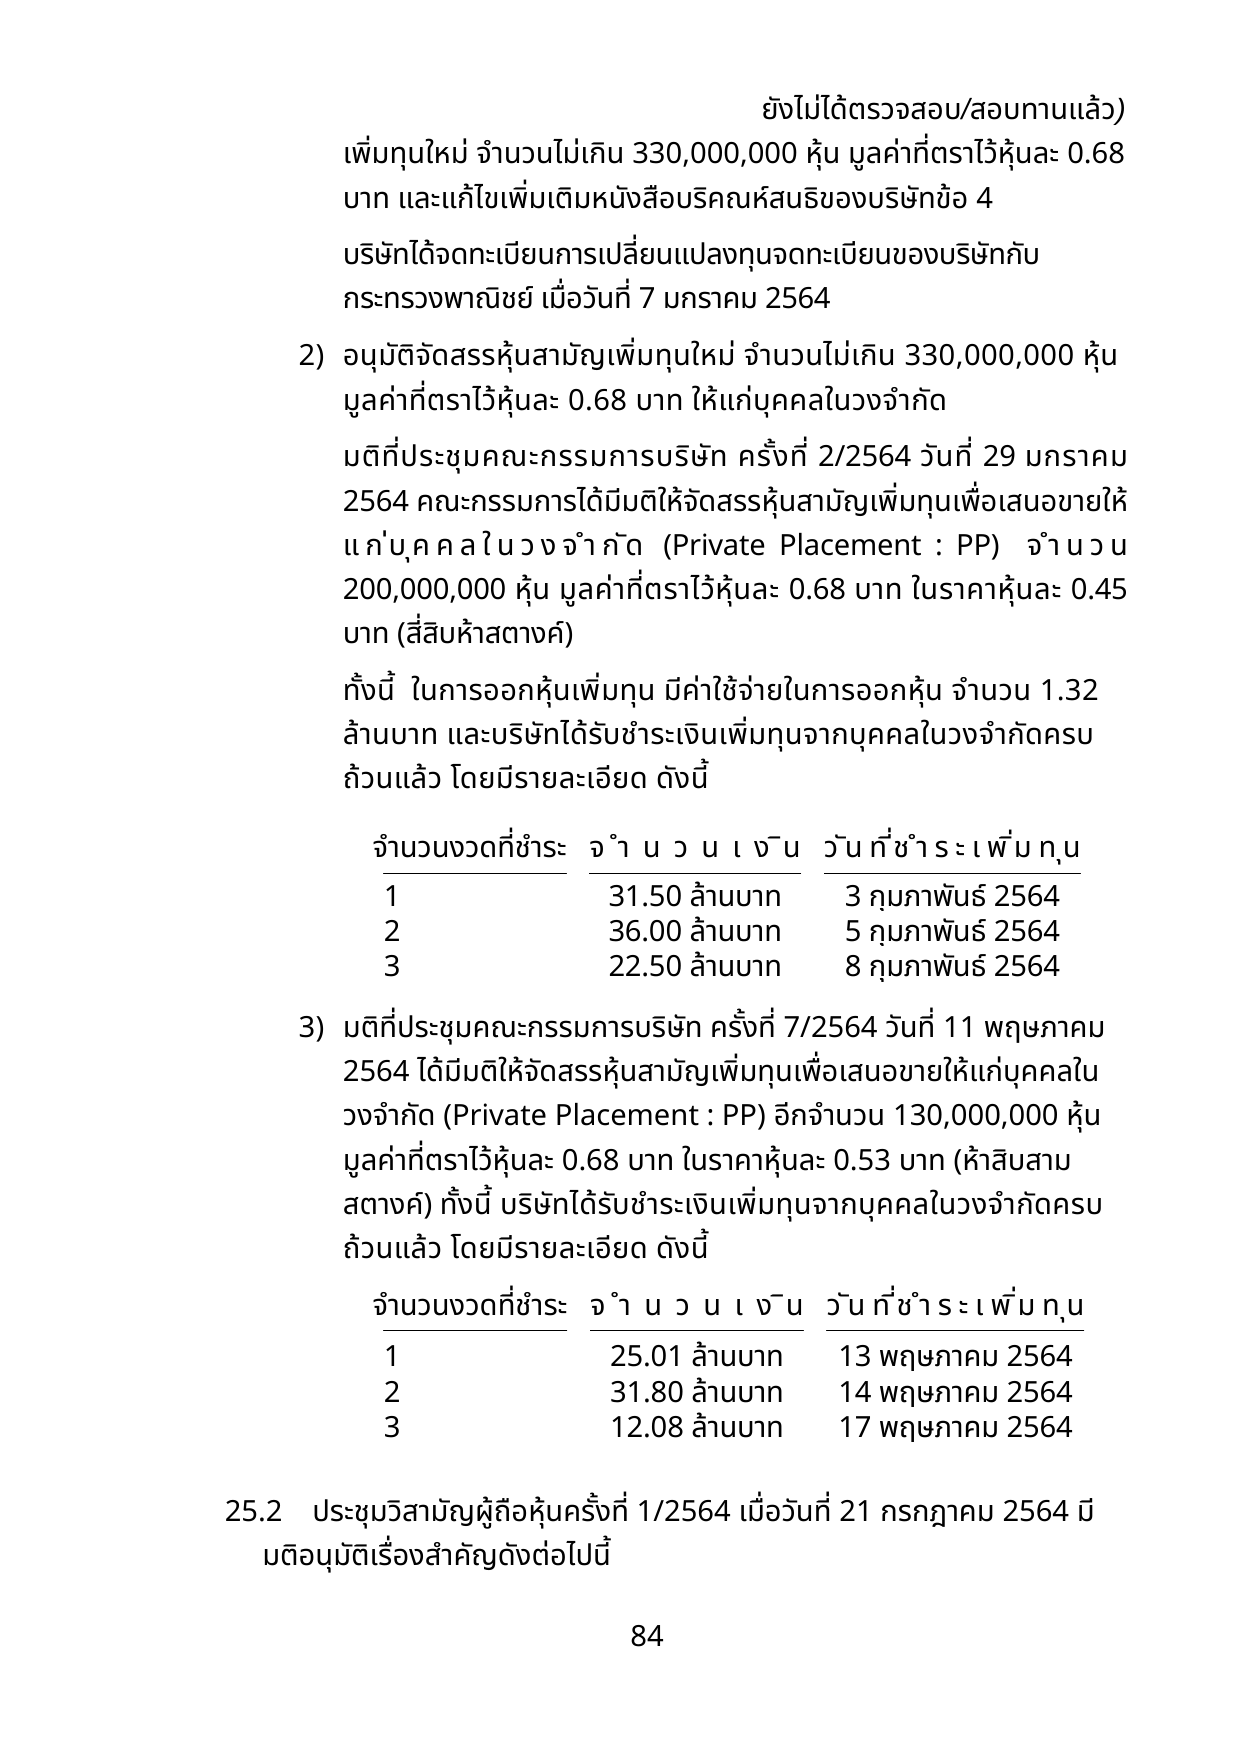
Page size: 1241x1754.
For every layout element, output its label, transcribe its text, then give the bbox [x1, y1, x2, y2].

list มติที่ประชุมคณะกรรมการบริษัท ครั้งที่ 7/2564 วันที่ 11 พฤษภาคม 2564 ได้มีมติให้จัดสรรหุ้นสามัญเพิ่มทุนเพื่อเสนอขายให้แก่บุคคลในวงจำกัด (Private Placement : PP) อีกจำนวน 130,000,000 หุ้น มูลค่าที่ตราไว้หุ้นละ 0.68 บาท ในราคาหุ้นละ 0.53 บาท (ห้าสิบสามสตางค์) ทั้งนี้ บริษัทได้รับชำระเงินเพิ่มทุนจากบุคคลในวงจำกัดครบถ้วนแล้ว โดยมีรายละเอียด ดังนี้ [298, 1006, 1128, 1272]
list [298, 133, 1128, 221]
list ประชุมวิสามัญผู้ถือหุ้นครั้งที่ 1/2564 เมื่อวันที่ 21 กรกฎาคม 2564 มีมติอนุมัติเรื่องสำคัญดังต่อไปนี้ [224, 1490, 1128, 1578]
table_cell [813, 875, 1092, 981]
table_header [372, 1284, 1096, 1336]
list มติที่ประชุมคณะกรรมการบริษัท ครั้งที่ 2/2564 วันที่ 29 มกราคม 2564 คณะกรรมการได้มีมติให้จัดสรรหุ้นสามัญเพิ่มทุนเพื่อเสนอขายให้แก่บุคคลในวงจำกัด (Private Placement : PP) จำนวน 200,000,000 หุ้น มูลค่าที่ตราไว้หุ้นละ 0.68 บาท ในราคาหุ้นละ 0.45 บาท (สี่สิบห้าสตางค์) [343, 436, 1128, 657]
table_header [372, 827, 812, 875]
list อนุมัติจัดสรรหุ้นสามัญเพิ่มทุนใหม่ จำนวนไม่เกิน 330,000,000 หุ้น มูลค่าที่ตราไว้หุ้นละ 0.68 บาท ให้แก่บุคคลในวงจำกัด [298, 334, 1128, 423]
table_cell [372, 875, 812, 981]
list ทั้งนี้ ในการออกหุ้นเพิ่มทุน มีค่าใช้จ่ายในการออกหุ้น จำนวน 1.32 ล้านบาท และบริษัทได้รับชำระเงินเพิ่มทุนจากบุคคลในวงจำกัดครบถ้วนแล้ว โดยมีรายละเอียด ดังนี้ [343, 669, 1128, 802]
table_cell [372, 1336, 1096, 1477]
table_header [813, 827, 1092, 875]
list บริษัทได้จดทะเบียนการเปลี่ยนแปลงทุนจดทะเบียนของบริษัทกับกระทรวงพาณิชย์ เมื่อวันที่ 7 มกราคม 2564 [343, 234, 1128, 322]
